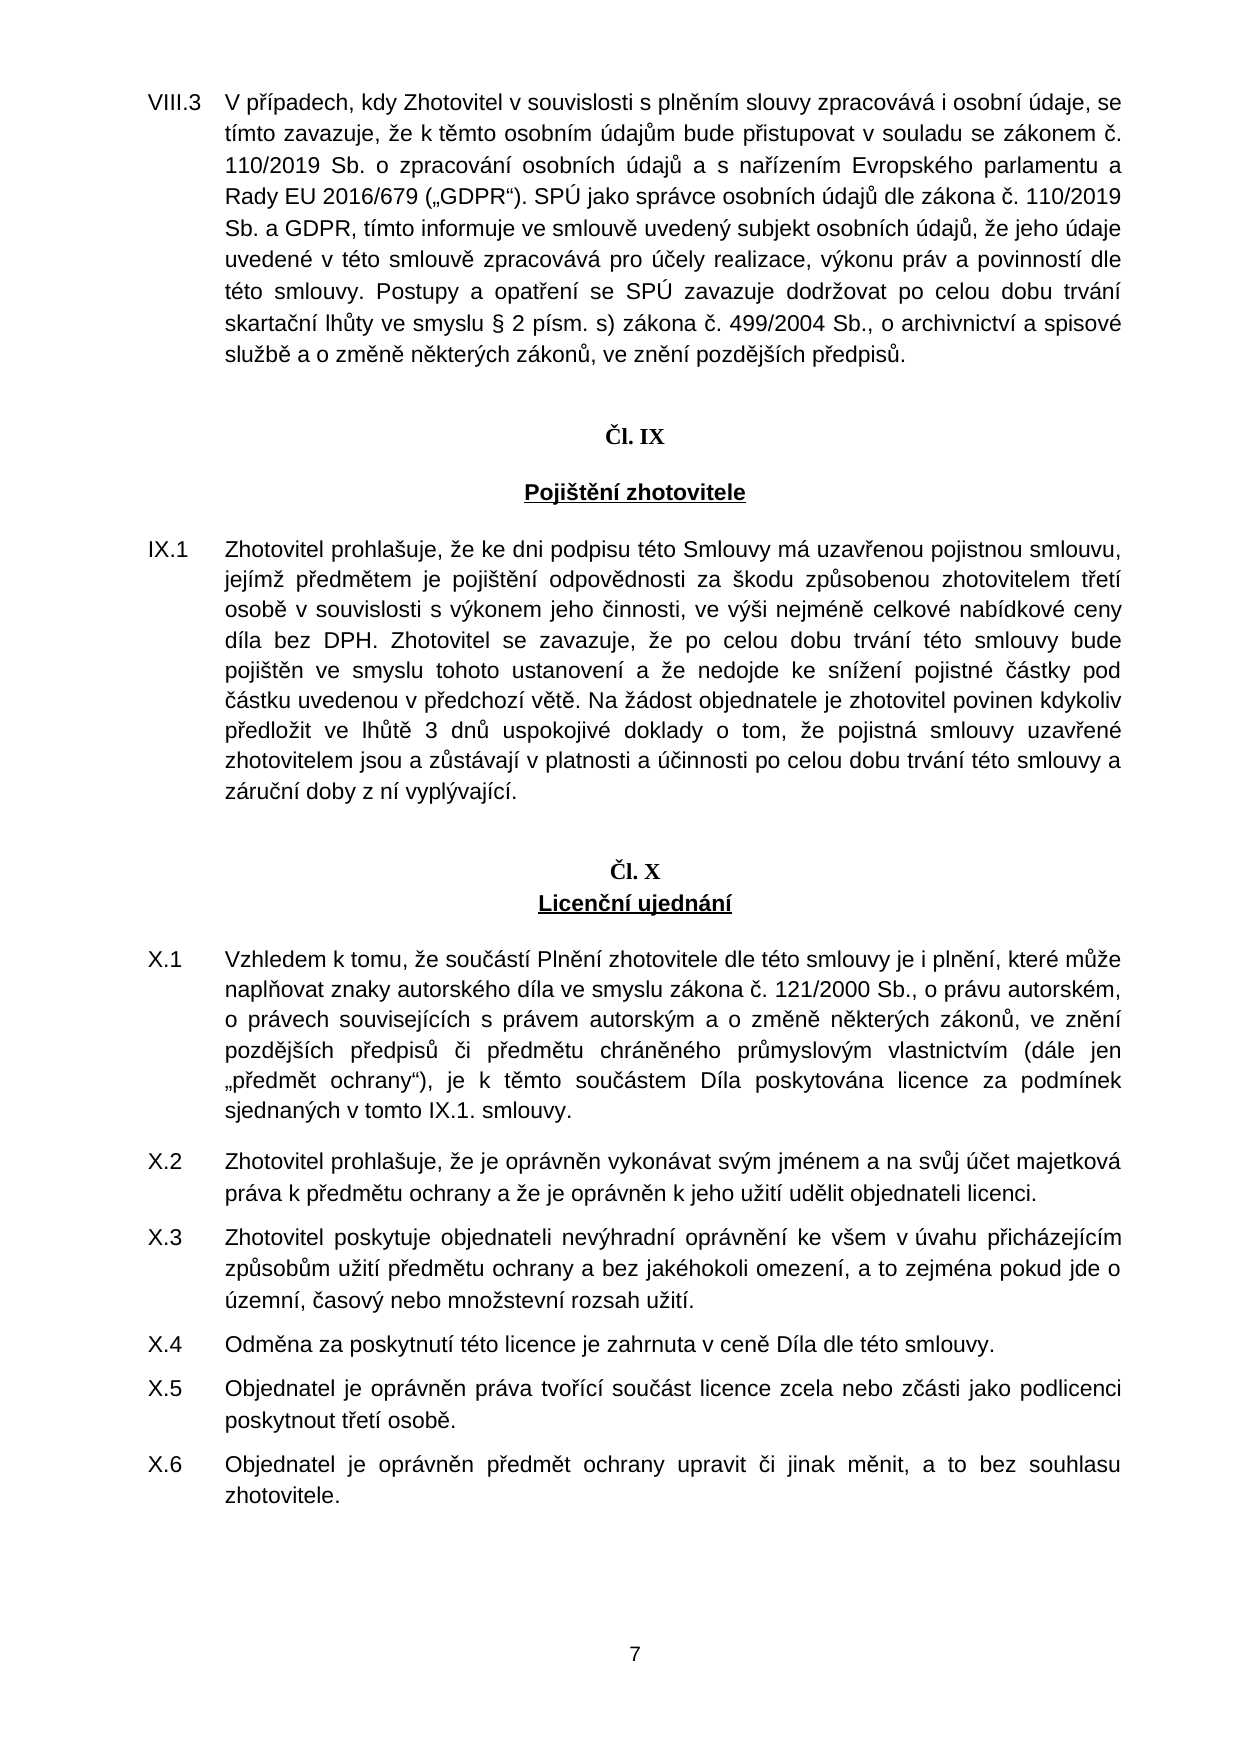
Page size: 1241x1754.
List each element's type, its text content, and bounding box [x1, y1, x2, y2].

list Objednatel je oprávněn práva tvořící součást licence zcela nebo zčásti jako podlicenci poskytnout třetí osobě. [148, 1375, 1122, 1433]
list Zhotovitel prohlašuje, že je oprávněn vykonávat svým jménem a na svůj účet majetková práva k předmětu ochrany a že je oprávněn k jeho užití udělit objednateli licenci. [148, 1148, 1122, 1206]
list Zhotovitel poskytuje objednateli nevýhradní oprávnění ke všem v úvahu přicházejícím způsobům užití předmětu ochrany a bez jakéhokoli omezení, a to zejména pokud jde o územní, časový nebo množstevní rozsah užití. [148, 1224, 1122, 1313]
text Licenční ujednání [148, 858, 1122, 916]
list Pojištění zhotovitele [148, 479, 1122, 506]
list V případech, kdy Zhotovitel v souvislosti s plněním slouvy zpracovává i osobní údaje, se tímto zavazuje, že k těmto osobním údajům bude přistupovat v souladu se zákonem č. 110/2019 Sb. o zpracování osobních údajů a s nařízením Evropského parlamentu a Rady EU 2016/679 („GDPR“). SPÚ jako správce osobních údajů dle zákona č. 110/2019 Sb. a GDPR, tímto informuje ve smlouvě uvedený subjekt osobních údajů, že jeho údaje uvedené v této smlouvě zpracovává pro účely realizace, výkonu práv a povinností dle této smlouvy. Postupy a opatření se SPÚ zavazuje dodržovat po celou dobu trvání skartační lhůty ve smyslu § 2 písm. s) zákona č. 499/2004 Sb., o archivnictví a spisové službě a o změně některých zákonů, ve znění pozdějších předpisů. [148, 89, 1122, 367]
list Objednatel je oprávněn předmět ochrany upravit či jinak měnit, a to bez souhlasu zhotovitele. [148, 1451, 1122, 1508]
list Odměna za poskytnutí této licence je zahrnuta v ceně Díla dle této smlouvy. [148, 1331, 1122, 1357]
list Zhotovitel prohlašuje, že ke dni podpisu této Smlouvy má uzavřenou pojistnou smlouvu, jejímž předmětem je pojištění odpovědnosti za škodu způsobenou zhotovitelem třetí osobě v souvislosti s výkonem jeho činnosti, ve výši nejméně celkové nabídkové ceny díla bez DPH. Zhotovitel se zavazuje, že po celou dobu trvání této smlouvy bude pojištěn ve smyslu tohoto ustanovení a že nedojde ke snížení pojistné částky pod částku uvedenou v předchozí větě. Na žádost objednatele je zhotovitel povinen kdykoliv předložit ve lhůtě 3 dnů uspokojivé doklady o tom, že pojistná smlouvy uzavřené zhotovitelem jsou a zůstávají v platnosti a účinnosti po celou dobu trvání této smlouvy a záruční doby z ní vyplývající. [148, 536, 1122, 804]
list Vzhledem k tomu, že součástí Plnění zhotovitele dle této smlouvy je i plnění, které může naplňovat znaky autorského díla ve smyslu zákona č. 121/2000 Sb., o právu autorském, o právech souvisejících s právem autorským a o změně některých zákonů, ve znění pozdějších předpisů či předmětu chráněného průmyslovým vlastnictvím (dále jen „předmět ochrany“), je k těmto součástem Díla poskytována licence za podmínek sjednaných v tomto Čl. X. smlouvy. [148, 946, 1122, 1123]
